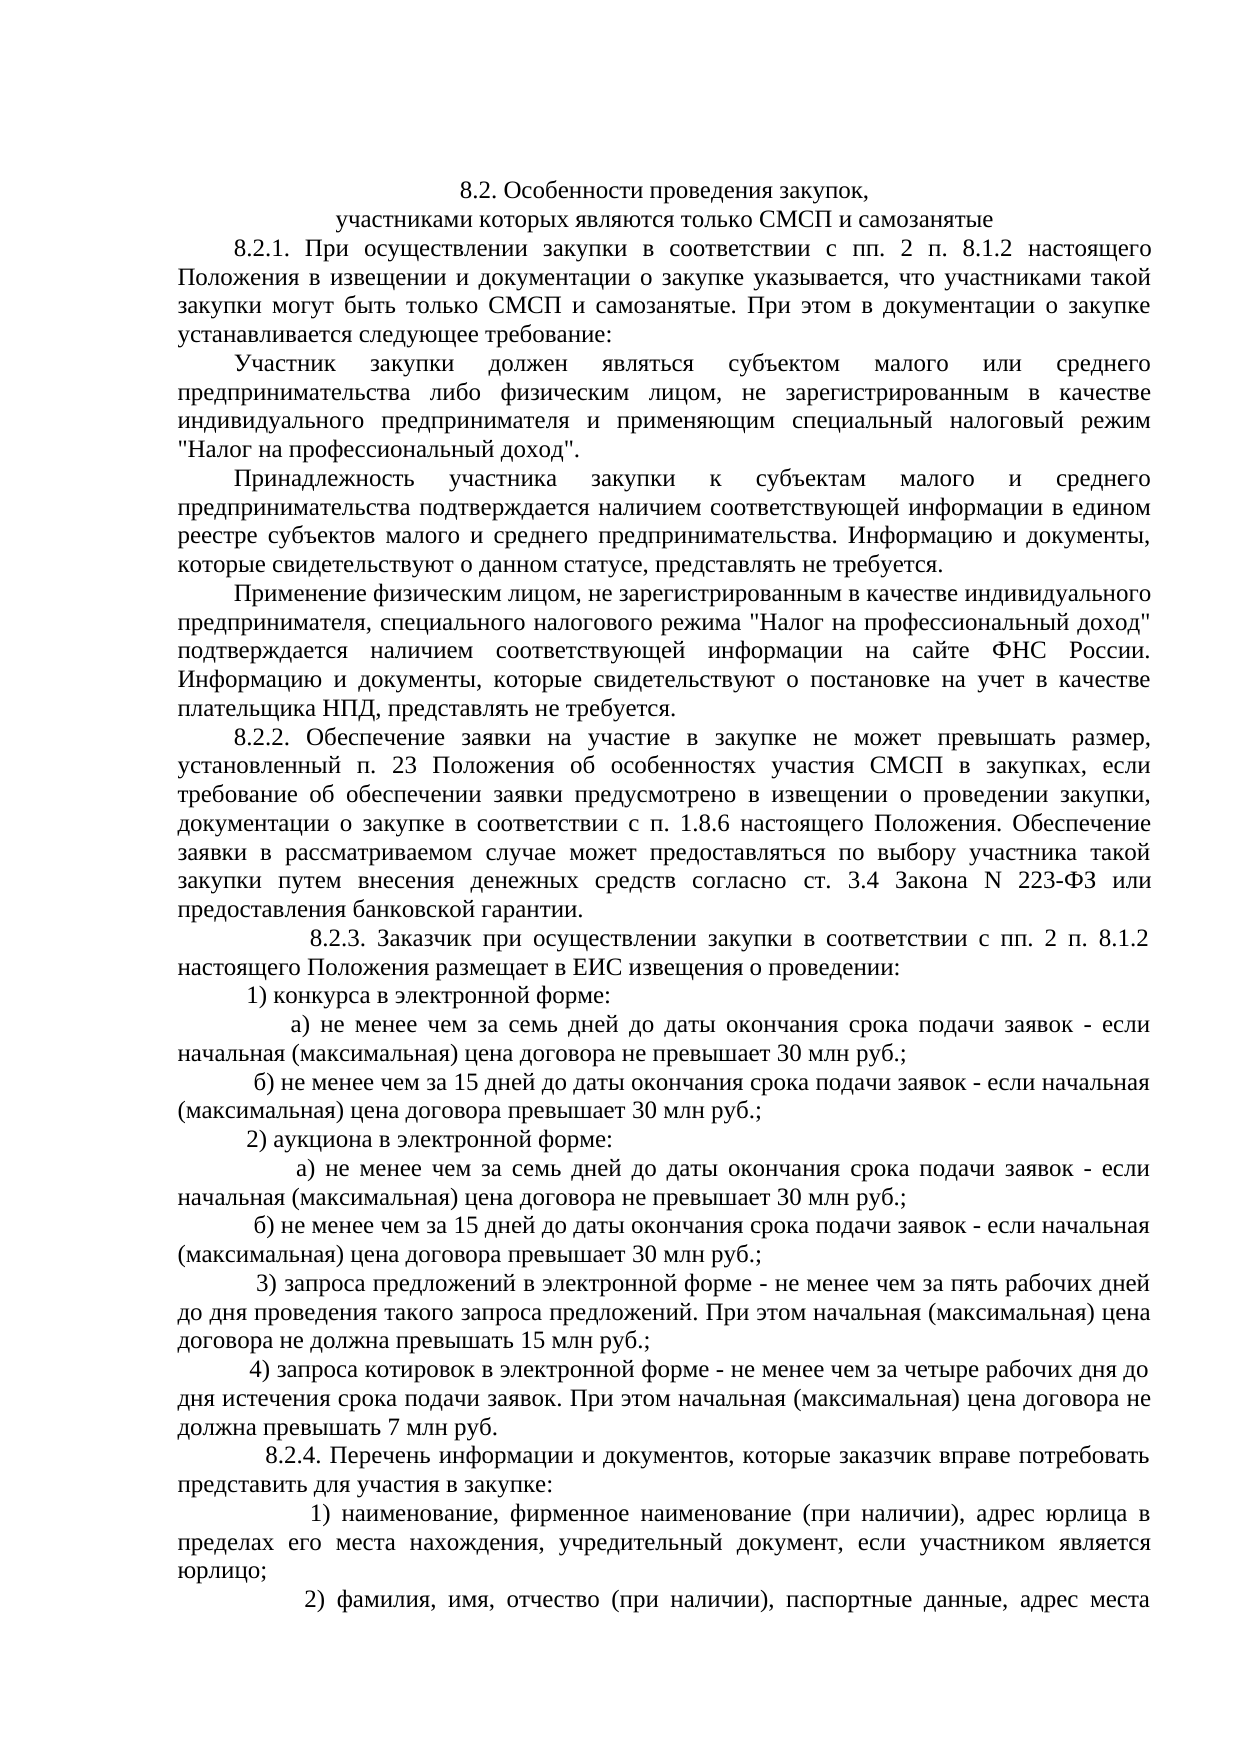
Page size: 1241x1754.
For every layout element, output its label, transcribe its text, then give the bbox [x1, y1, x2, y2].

text Участник закупки должен являться субъектом малого или среднего предпринимательства либо физическим лицом, не зарегистрированным в качестве индивидуального предпринимателя и применяющим специальный налоговый режим "Налог на профессиональный доход". [177, 348, 1152, 463]
text а) не менее чем за семь дней до даты окончания срока подачи заявок - если начальная (максимальная) цена договора не превышает 30 млн руб.; [177, 1009, 1152, 1067]
text 3) запроса предложений в электронной форме - не менее чем за пять рабочих дней до дня проведения такого запроса предложений. При этом начальная (максимальная) цена договора не должна превышать 15 млн руб.; [177, 1268, 1152, 1354]
text б) не менее чем за 15 дней до даты окончания срока подачи заявок - если начальная (максимальная) цена договора превышает 30 млн руб.; [177, 1067, 1152, 1124]
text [177, 1584, 1152, 1613]
text Применение физическим лицом, не зарегистрированным в качестве индивидуального предпринимателя, специального налогового режима "Налог на профессиональный доход" подтверждается наличием соответствующей информации на сайте ФНС России. Информацию и документы, которые свидетельствуют о постановке на учет в качестве плательщика НПД, представлять не требуется. [177, 578, 1152, 722]
text 8.2.3. Заказчик при осуществлении закупки в соответствии с пп. 2 п. 8.1.2 настоящего Положения размещает в ЕИС извещения о проведении: [177, 923, 1152, 981]
text а) не менее чем за семь дней до даты окончания срока подачи заявок - если начальная (максимальная) цена договора не превышает 30 млн руб.; [177, 1153, 1152, 1211]
text 4) запроса котировок в электронной форме - не менее чем за четыре рабочих дня до дня истечения срока подачи заявок. При этом начальная (максимальная) цена договора не должна превышать 7 млн руб. [177, 1354, 1152, 1441]
text 8.2. Особенности проведения закупок, [177, 176, 1152, 204]
text 2) аукциона в электронной форме: [177, 1124, 1152, 1153]
text 1) конкурса в электронной форме: [177, 981, 1152, 1009]
text 8.2.2. Обеспечение заявки на участие в закупке не может превышать размер, установленный п. 23 Положения об особенностях участия СМСП в закупках, если требование об обеспечении заявки предусмотрено в извещении о проведении закупки, документации о закупке в соответствии с п. 1.8.6 настоящего Положения. Обеспечение заявки в рассматриваемом случае может предоставляться по выбору участника такой закупки путем внесения денежных средств согласно ст. 3.4 Закона N 223-ФЗ или предоставления банковской гарантии. [177, 722, 1152, 923]
text участниками которых являются только СМСП и самозанятые [177, 204, 1152, 233]
text 1) наименование, фирменное наименование (при наличии), адрес юрлица в пределах его места нахождения, учредительный документ, если участником является юрлицо; [177, 1498, 1152, 1584]
text 8.2.4. Перечень информации и документов, которые заказчик вправе потребовать представить для участия в закупке: [177, 1441, 1152, 1498]
text 8.2.1. При осуществлении закупки в соответствии с пп. 2 п. 8.1.2 настоящего Положения в извещении и документации о закупке указывается, что участниками такой закупки могут быть только СМСП и самозанятые. При этом в документации о закупке устанавливается следующее требование: [177, 233, 1152, 348]
text Принадлежность участника закупки к субъектам малого и среднего предпринимательства подтверждается наличием соответствующей информации в едином реестре субъектов малого и среднего предпринимательства. Информацию и документы, которые свидетельствуют о данном статусе, представлять не требуется. [177, 463, 1152, 578]
text б) не менее чем за 15 дней до даты окончания срока подачи заявок - если начальная (максимальная) цена договора превышает 30 млн руб.; [177, 1211, 1152, 1268]
